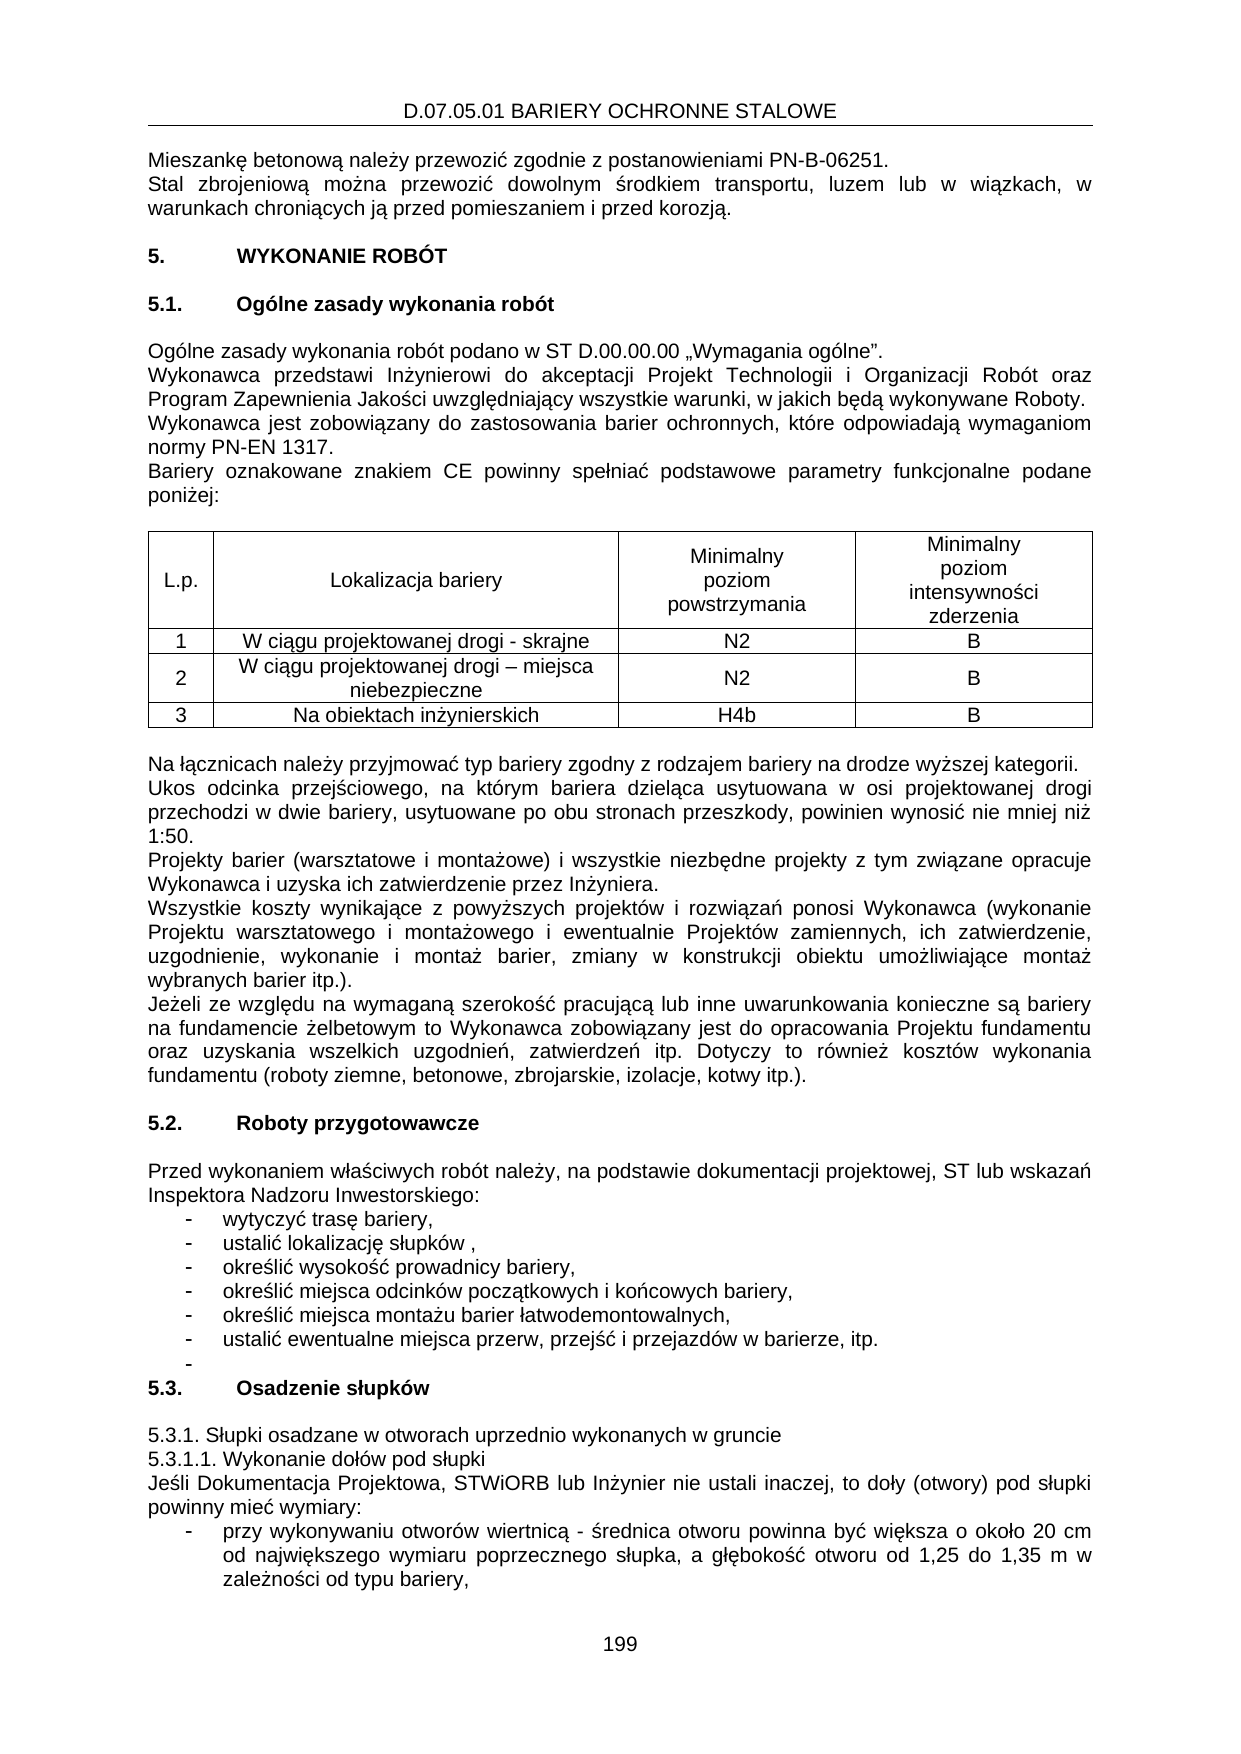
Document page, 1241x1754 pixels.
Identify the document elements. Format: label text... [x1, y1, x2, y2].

table_cell 1 [149, 629, 213, 653]
text Wykonawca jest zobowiązany do zastosowania barier ochronnych, które odpowiadają wymaganiom normy PN-EN 1317. [148, 411, 1093, 459]
list Roboty przygotowawcze [148, 1111, 1093, 1135]
text Na łącznicach należy przyjmować typ bariery zgodny z rodzajem bariery na drodze wyższej kategorii. [148, 752, 1093, 776]
list Ogólne zasady wykonania robót [148, 291, 1093, 315]
list ustalić lokalizację słupków , [185, 1231, 1093, 1255]
table_cell 2 [149, 654, 213, 702]
text Jeśli Dokumentacja Projektowa, STWiORB lub Inżynier nie ustali inaczej, to doły (otwory) pod słupki powinny mieć wymiary: [148, 1471, 1093, 1519]
table_cell W ciągu projektowanej drogi - skrajne [214, 629, 618, 653]
text Jeżeli ze względu na wymaganą szerokość pracującą lub inne uwarunkowania konieczne są bariery na fundamencie żelbetowym to Wykonawca zobowiązany jest do opracowania Projektu fundamentu oraz uzyskania wszelkich uzgodnień, zatwierdzeń itp. Dotyczy to również kosztów wykonania fundamentu (roboty ziemne, betonowe, zbrojarskie, izolacje, kotwy itp.). [148, 991, 1093, 1087]
text 5.3.1. Słupki osadzane w otworach uprzednio wykonanych w gruncie [148, 1423, 1093, 1447]
table_header Minimalny poziom powstrzymania [619, 532, 855, 628]
table_cell N2 [619, 629, 855, 653]
table_cell Na obiektach inżynierskich [214, 703, 618, 727]
list określić wysokość prowadnicy bariery, [185, 1255, 1093, 1279]
text Stal zbrojeniową można przewozić dowolnym środkiem transportu, luzem lub w wiązkach, w warunkach chroniących ją przed pomieszaniem i przed korozją. [148, 172, 1093, 219]
text Wszystkie koszty wynikające z powyższych projektów i rozwiązań ponosi Wykonawca (wykonanie Projektu warsztatowego i montażowego i ewentualnie Projektów zamiennych, ich zatwierdzenie, uzgodnienie, wykonanie i montaż barier, zmiany w konstrukcji obiektu umożliwiające montaż wybranych barier itp.). [148, 896, 1093, 991]
table_header Minimalny poziom intensywności zderzenia [856, 532, 1092, 628]
text Przed wykonaniem właściwych robót należy, na podstawie dokumentacji projektowej, ST lub wskazań Inspektora Nadzoru Inwestorskiego: [148, 1159, 1093, 1207]
text Bariery oznakowane znakiem CE powinny spełniać podstawowe parametry funkcjonalne podane poniżej: [148, 459, 1093, 507]
table_cell W ciągu projektowanej drogi – miejsca niebezpieczne [214, 654, 618, 702]
list Wykonanie robót [148, 243, 1093, 267]
text Ogólne zasady wykonania robót podano w ST D.00.00.00 „Wymagania ogólne”. [148, 339, 1093, 363]
table_cell B [856, 703, 1092, 727]
list wytyczyć trasę bariery, [185, 1207, 1093, 1231]
list określić miejsca montażu barier łatwodemontowalnych, [185, 1303, 1093, 1327]
table_cell B [856, 654, 1092, 702]
text Projekty barier (warsztatowe i montażowe) i wszystkie niezbędne projekty z tym związane opracuje Wykonawca i uzyska ich zatwierdzenie przez Inżyniera. [148, 848, 1093, 896]
table_header Lokalizacja bariery [214, 532, 618, 628]
text Mieszankę betonową należy przewozić zgodnie z postanowieniami PN-B-06251. [148, 148, 1093, 172]
table_cell H4b [619, 703, 855, 727]
text Wykonawca przedstawi Inżynierowi do akceptacji Projekt Technologii i Organizacji Robót oraz Program Zapewnienia Jakości uwzględniający wszystkie warunki, w jakich będą wykonywane Roboty. [148, 363, 1093, 411]
table_header L.p. [149, 532, 213, 628]
text Ukos odcinka przejściowego, na którym bariera dzieląca usytuowana w osi projektowanej drogi przechodzi w dwie bariery, usytuowane po obu stronach przeszkody, powinien wynosić nie mniej niż 1:50. [148, 776, 1093, 848]
text 5.3.1.1. Wykonanie dołów pod słupki [148, 1447, 1093, 1471]
table_cell N2 [619, 654, 855, 702]
list ustalić ewentualne miejsca przerw, przejść i przejazdów w barierze, itp. [185, 1327, 1093, 1351]
table_cell 3 [149, 703, 213, 727]
list przy wykonywaniu otworów wiertnicą - średnica otworu powinna być większa o około 20 cm od największego wymiaru poprzecznego słupka, a głębokość otworu od 1,25 do 1,35 m w zależności od typu bariery, [185, 1519, 1093, 1591]
list Osadzenie słupków [148, 1375, 1093, 1399]
table_cell B [856, 629, 1092, 653]
list określić miejsca odcinków początkowych i końcowych bariery, [185, 1279, 1093, 1303]
